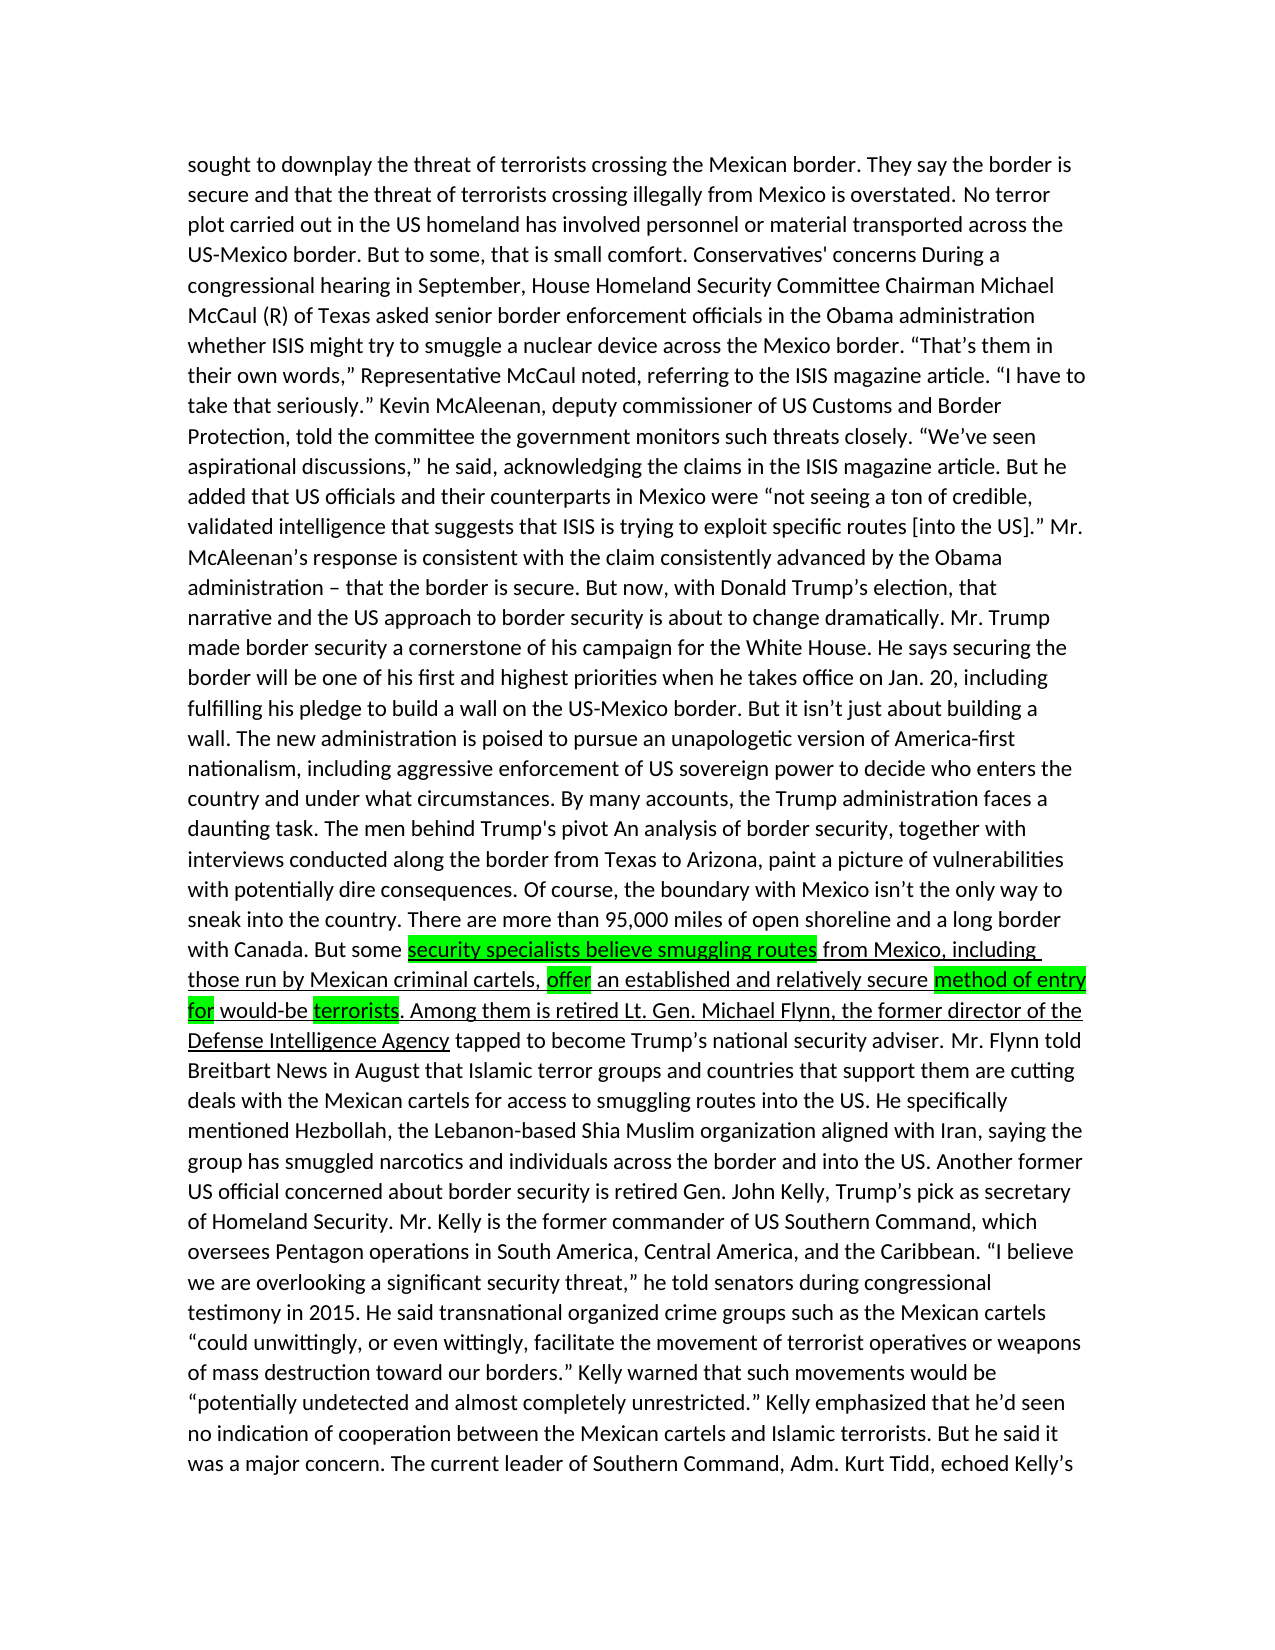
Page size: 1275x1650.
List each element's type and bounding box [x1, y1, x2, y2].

text [187, 150, 1087, 1477]
